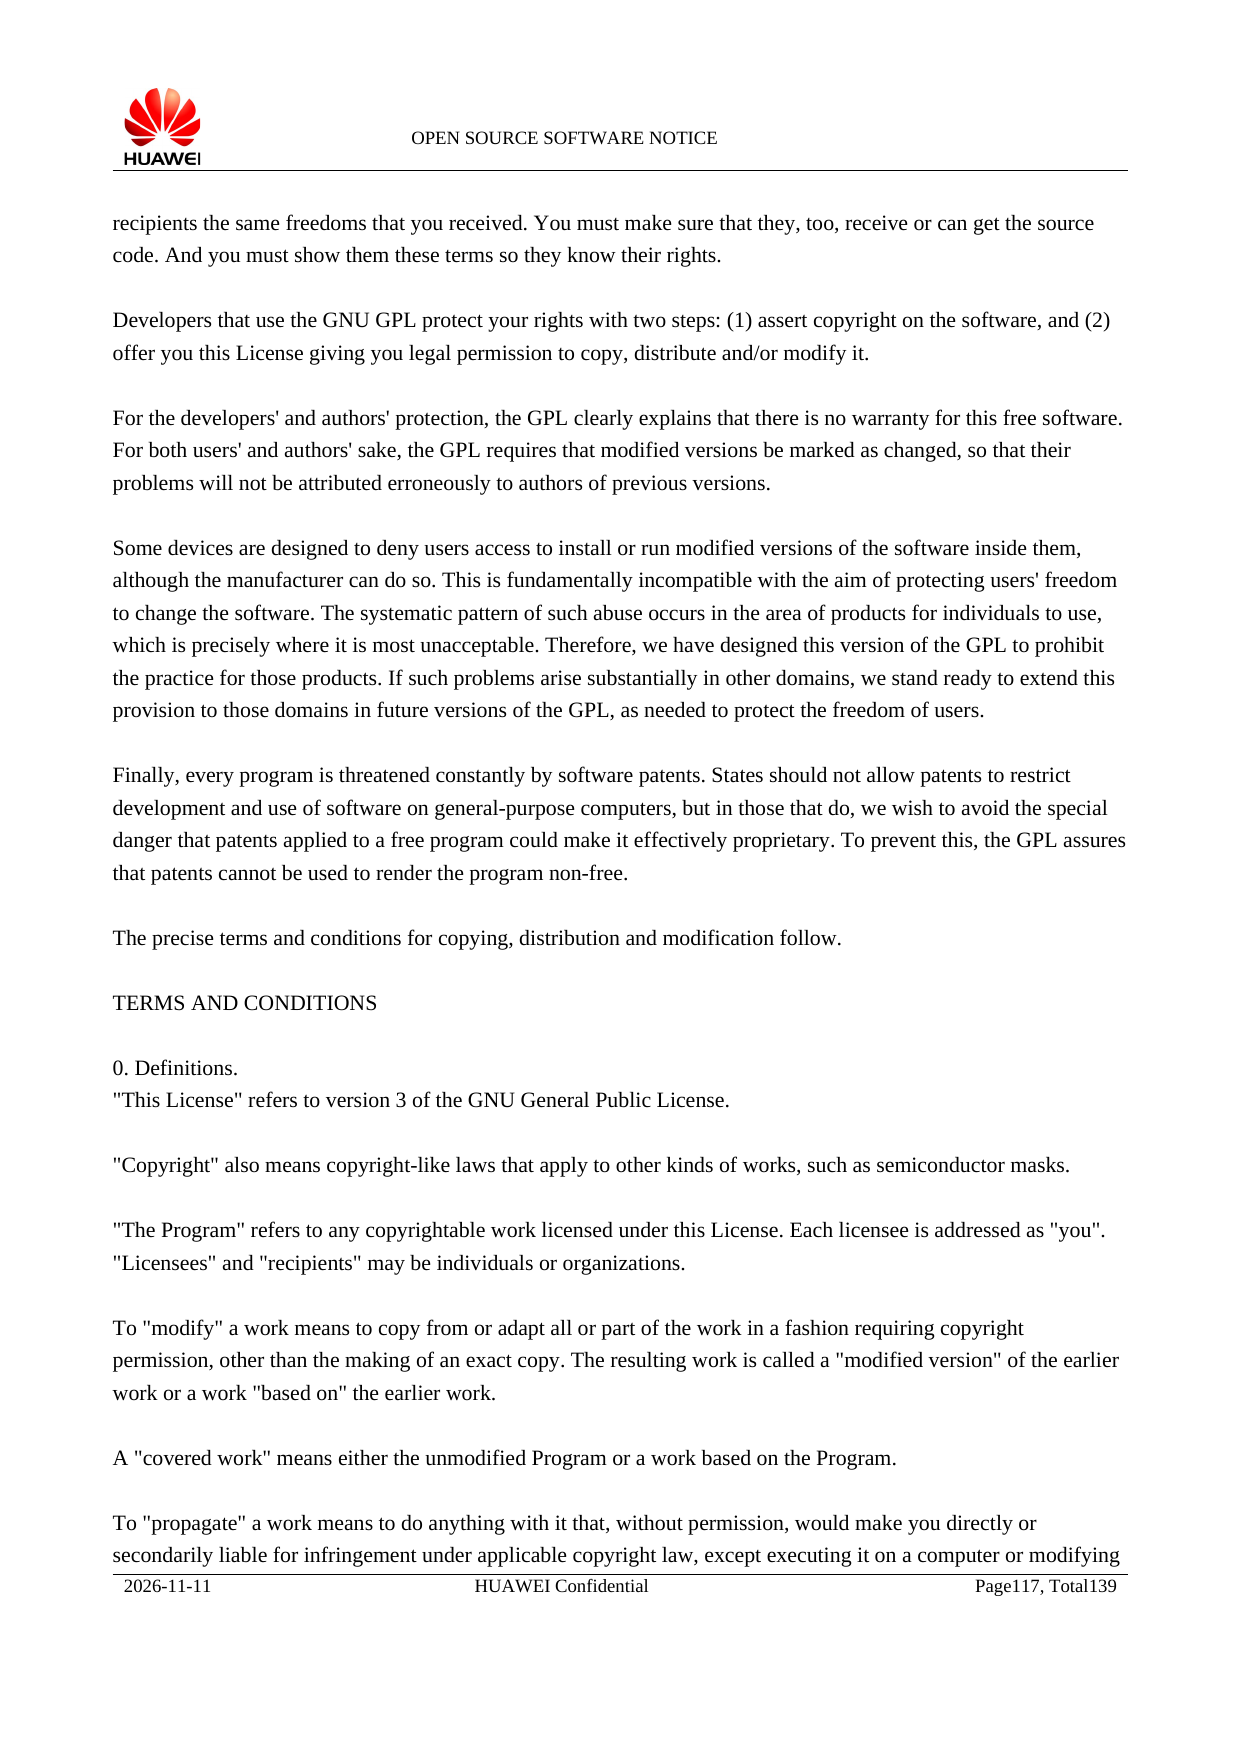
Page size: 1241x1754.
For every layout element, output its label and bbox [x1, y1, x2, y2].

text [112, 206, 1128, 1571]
picture [124, 88, 201, 165]
